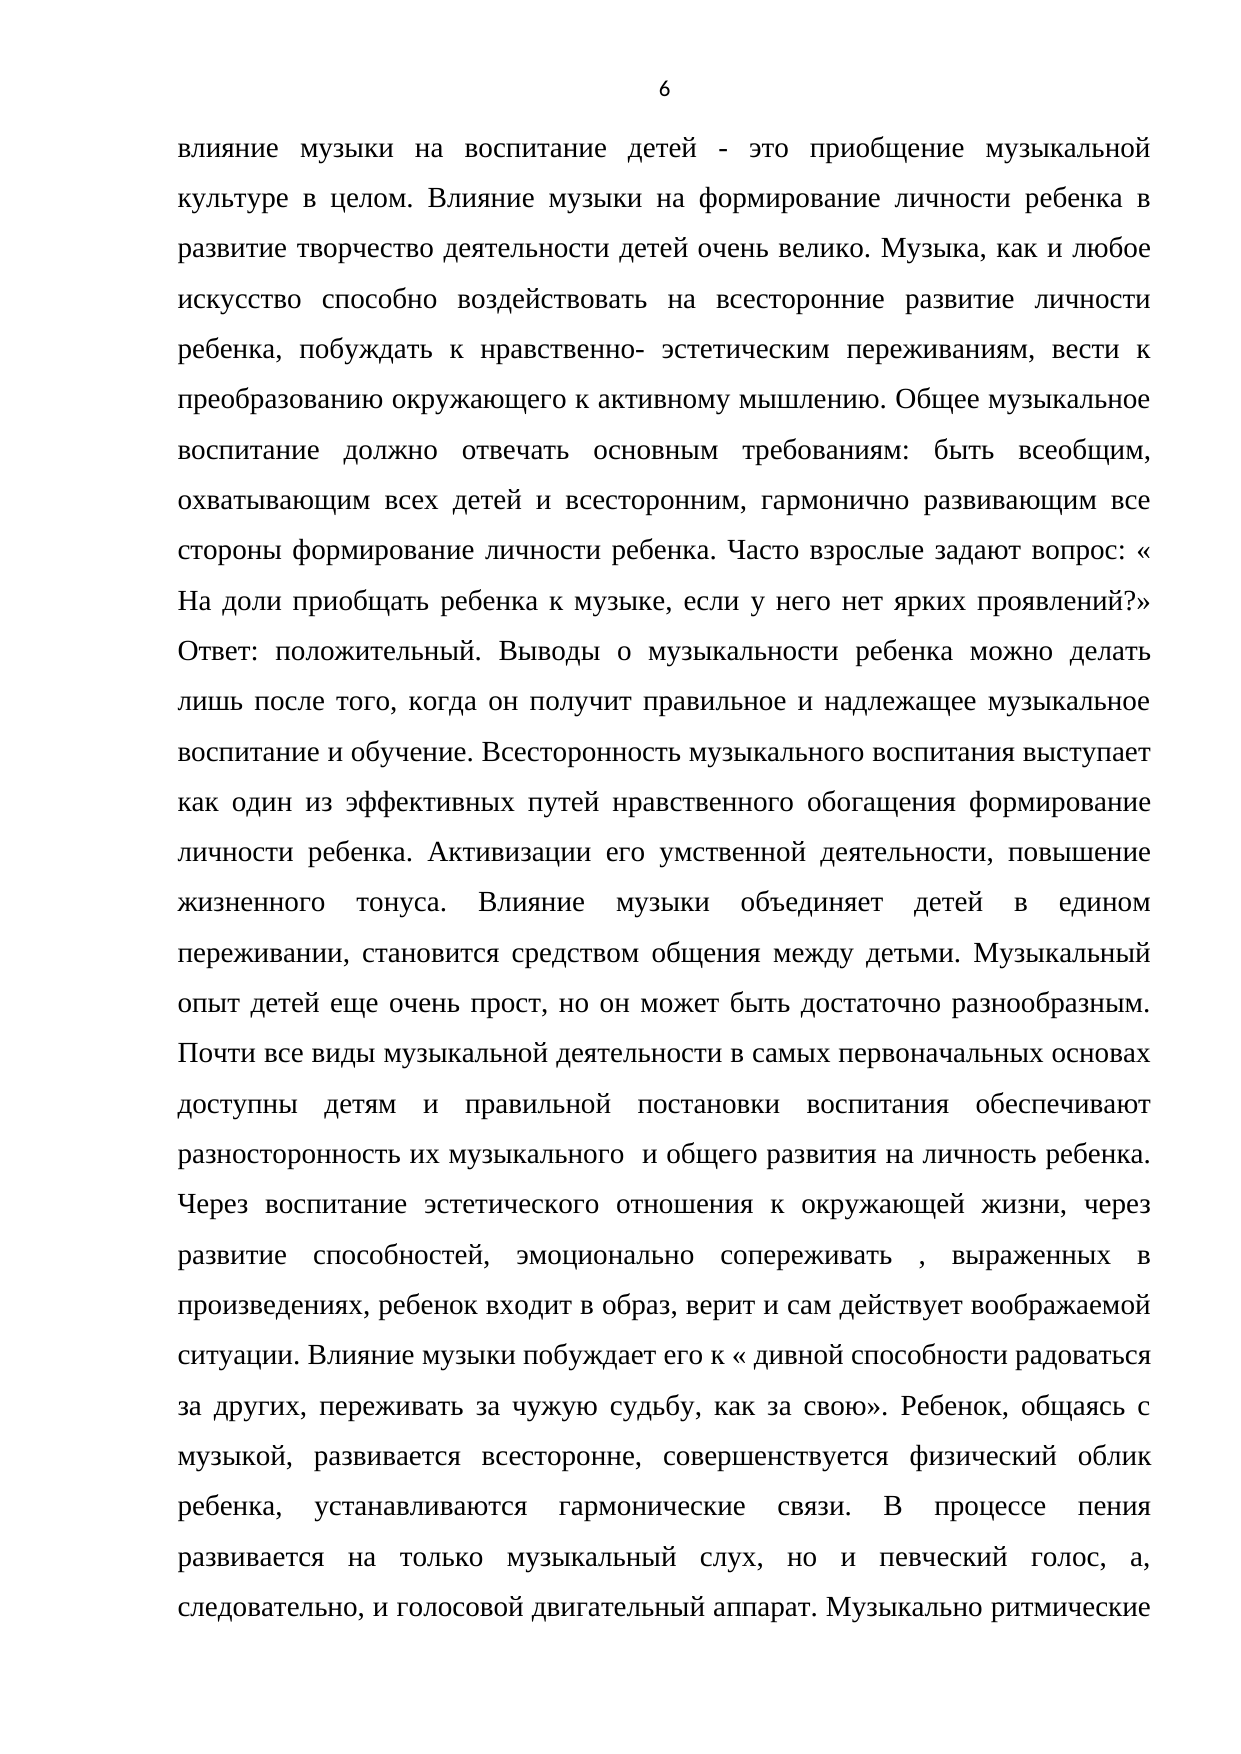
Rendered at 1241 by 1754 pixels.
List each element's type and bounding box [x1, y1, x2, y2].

text [177, 130, 1152, 1622]
